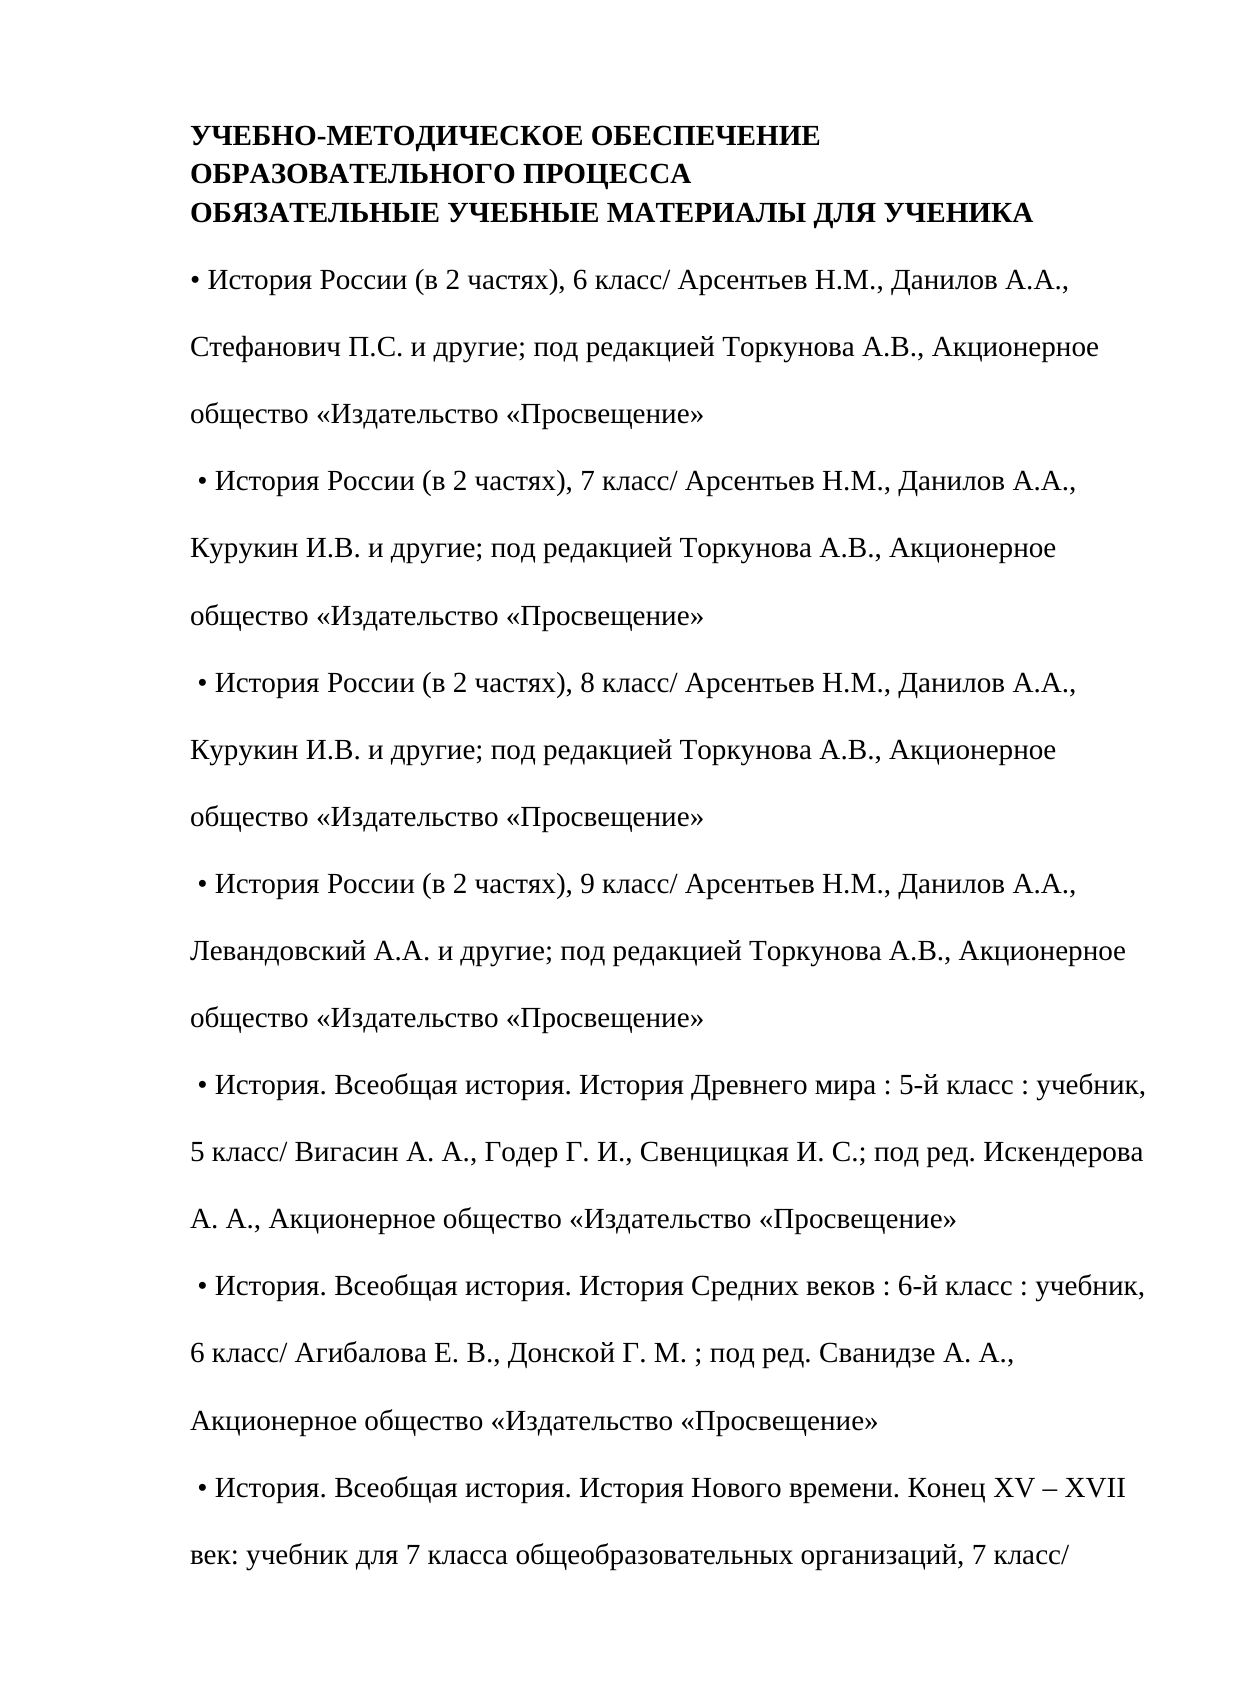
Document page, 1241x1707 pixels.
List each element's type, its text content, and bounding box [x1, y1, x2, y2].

text УЧЕБНО-МЕТОДИЧЕСКОЕ ОБЕСПЕЧЕНИЕ ОБРАЗОВАТЕЛЬНОГО ПРОЦЕССА [190, 118, 1152, 190]
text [190, 262, 1152, 1570]
text ОБЯЗАТЕЛЬНЫЕ УЧЕБНЫЕ МАТЕРИАЛЫ ДЛЯ УЧЕНИКА [190, 195, 1152, 229]
